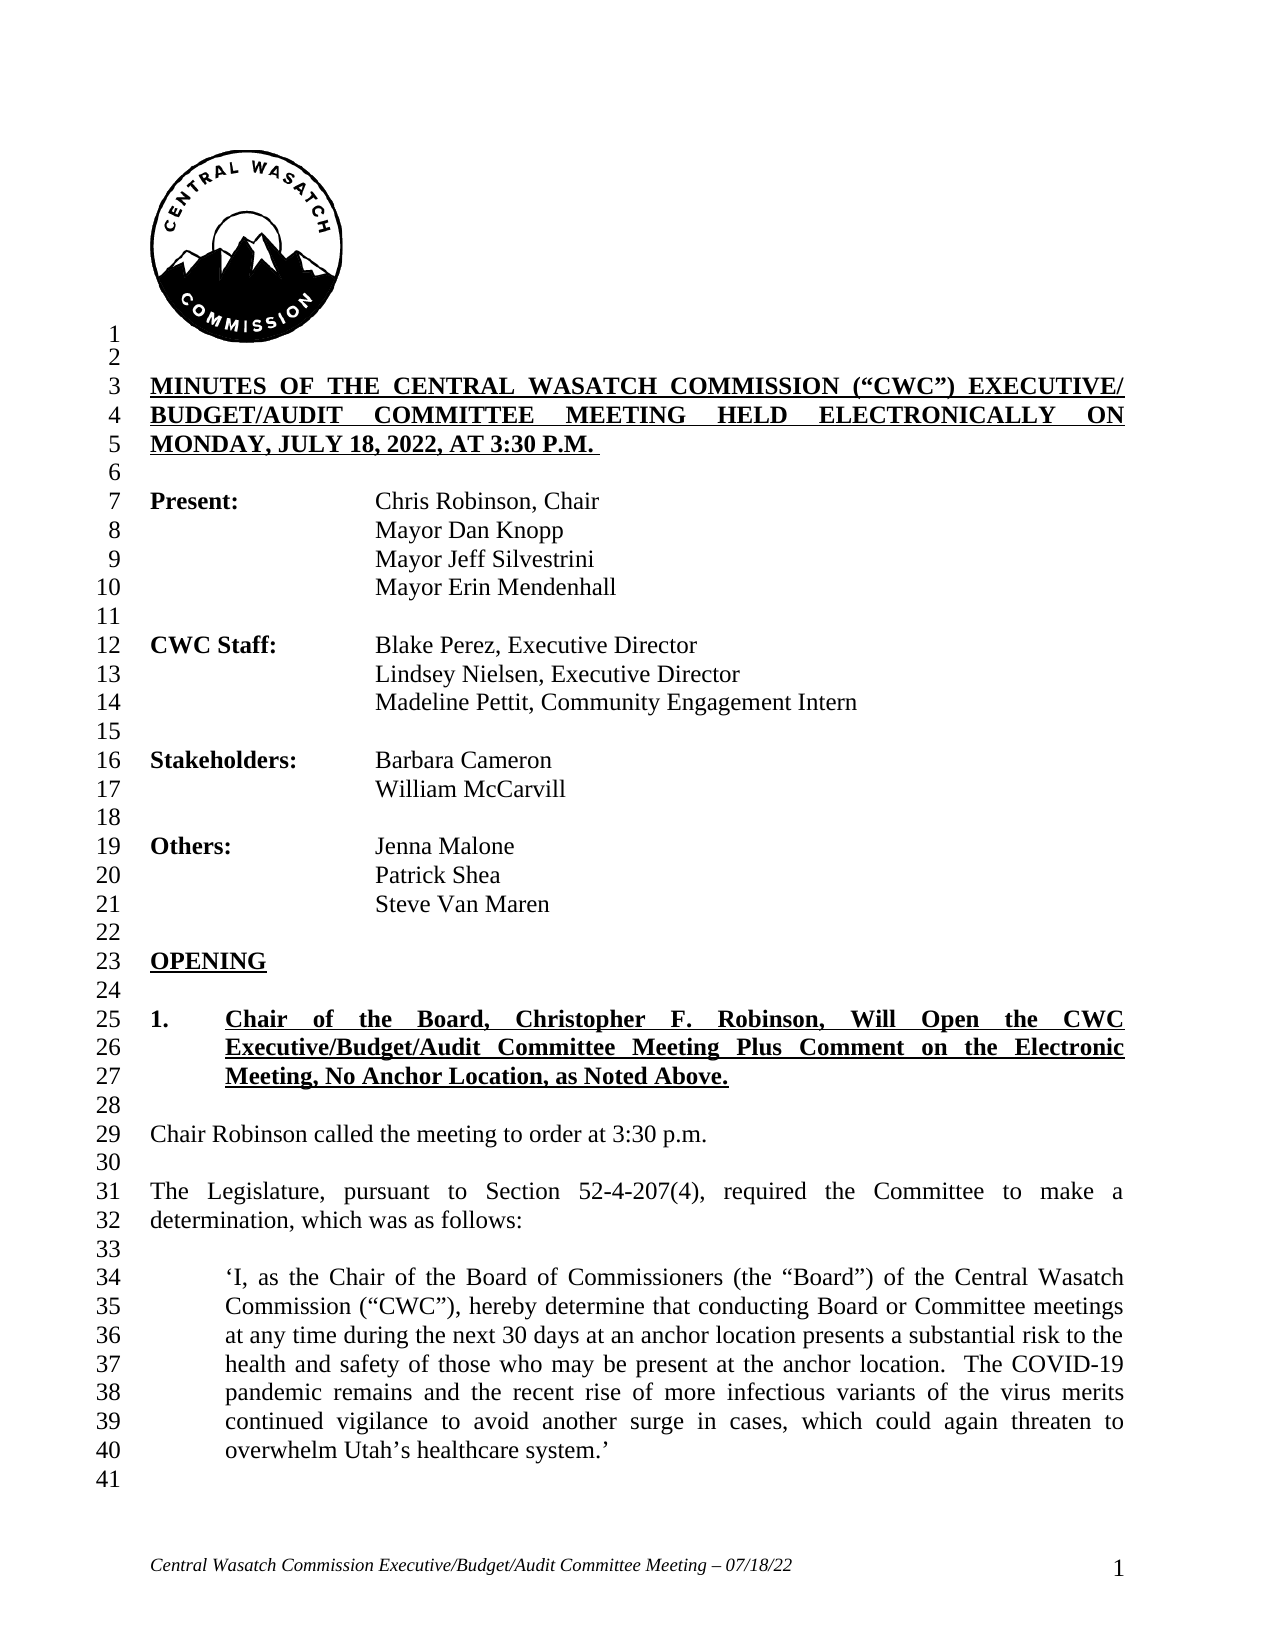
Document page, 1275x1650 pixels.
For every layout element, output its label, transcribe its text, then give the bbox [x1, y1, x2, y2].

list Chair of the Board, Christopher F. Robinson, Will Open the CWC Executive/Budget/Audit Committee Meeting Plus Comment on the Electronic Meeting, No Anchor Location, as Noted Above. [150, 1004, 1125, 1090]
text Mayor Erin Mendenhall [150, 572, 1125, 601]
text Lindsey Nielsen, Executive Director [150, 659, 1125, 687]
text Stakeholders: Barbara Cameron [150, 745, 1125, 774]
text ‘I, as the Chair of the Board of Commissioners (the “Board”) of the Central Wasatch Commission (“CWC”), hereby determine that conducting Board or Committee meetings at any time during the next 30 days at an anchor location presents a substantial risk to the health and safety of those who may be present at the anchor location. The COVID-19 pandemic remains and the recent rise of more infectious variants of the virus merits continued vigilance to avoid another surge in cases, which could again threaten to overwhelm Utah’s healthcare system.’ [225, 1262, 1125, 1464]
picture [150, 150, 343, 343]
text Mayor Jeff Silvestrini [150, 544, 1125, 572]
text MINUTES OF THE CENTRAL WASATCH COMMISSION (“CWC”) EXECUTIVE/ BUDGET/AUDIT COMMITTEE MEETING HELD ELECTRONICALLY ON MONDAY, JULY 18, 2022, AT 3:30 P.M. [150, 426, 1125, 457]
text Steve Van Maren [150, 889, 1125, 917]
text MINUTES OF THE CENTRAL WASATCH COMMISSION (“CWC”) EXECUTIVE/ BUDGET/AUDIT COMMITTEE MEETING HELD ELECTRONICALLY ON MONDAY, JULY 18, 2022, AT 3:30 P.M. [150, 398, 1125, 425]
text Patrick Shea [150, 860, 1125, 889]
text Present: Chris Robinson, Chair [150, 486, 1125, 515]
text Chair Robinson called the meeting to order at 3:30 p.m. [150, 1119, 1125, 1147]
text CWC Staff: Blake Perez, Executive Director [150, 630, 1125, 659]
text MINUTES OF THE CENTRAL WASATCH COMMISSION (“CWC”) EXECUTIVE/ BUDGET/AUDIT COMMITTEE MEETING HELD ELECTRONICALLY ON MONDAY, JULY 18, 2022, AT 3:30 P.M. [150, 371, 1125, 396]
text Others: Jenna Malone [150, 831, 1125, 860]
text OPENING [150, 946, 1125, 975]
text Madeline Pettit, Community Engagement Intern [150, 687, 1125, 716]
text William McCarvill [150, 774, 1125, 802]
text Mayor Dan Knopp [150, 515, 1125, 544]
text The Legislature, pursuant to Section 52-4-207(4), required the Committee to make a determination, which was as follows: [150, 1176, 1125, 1234]
